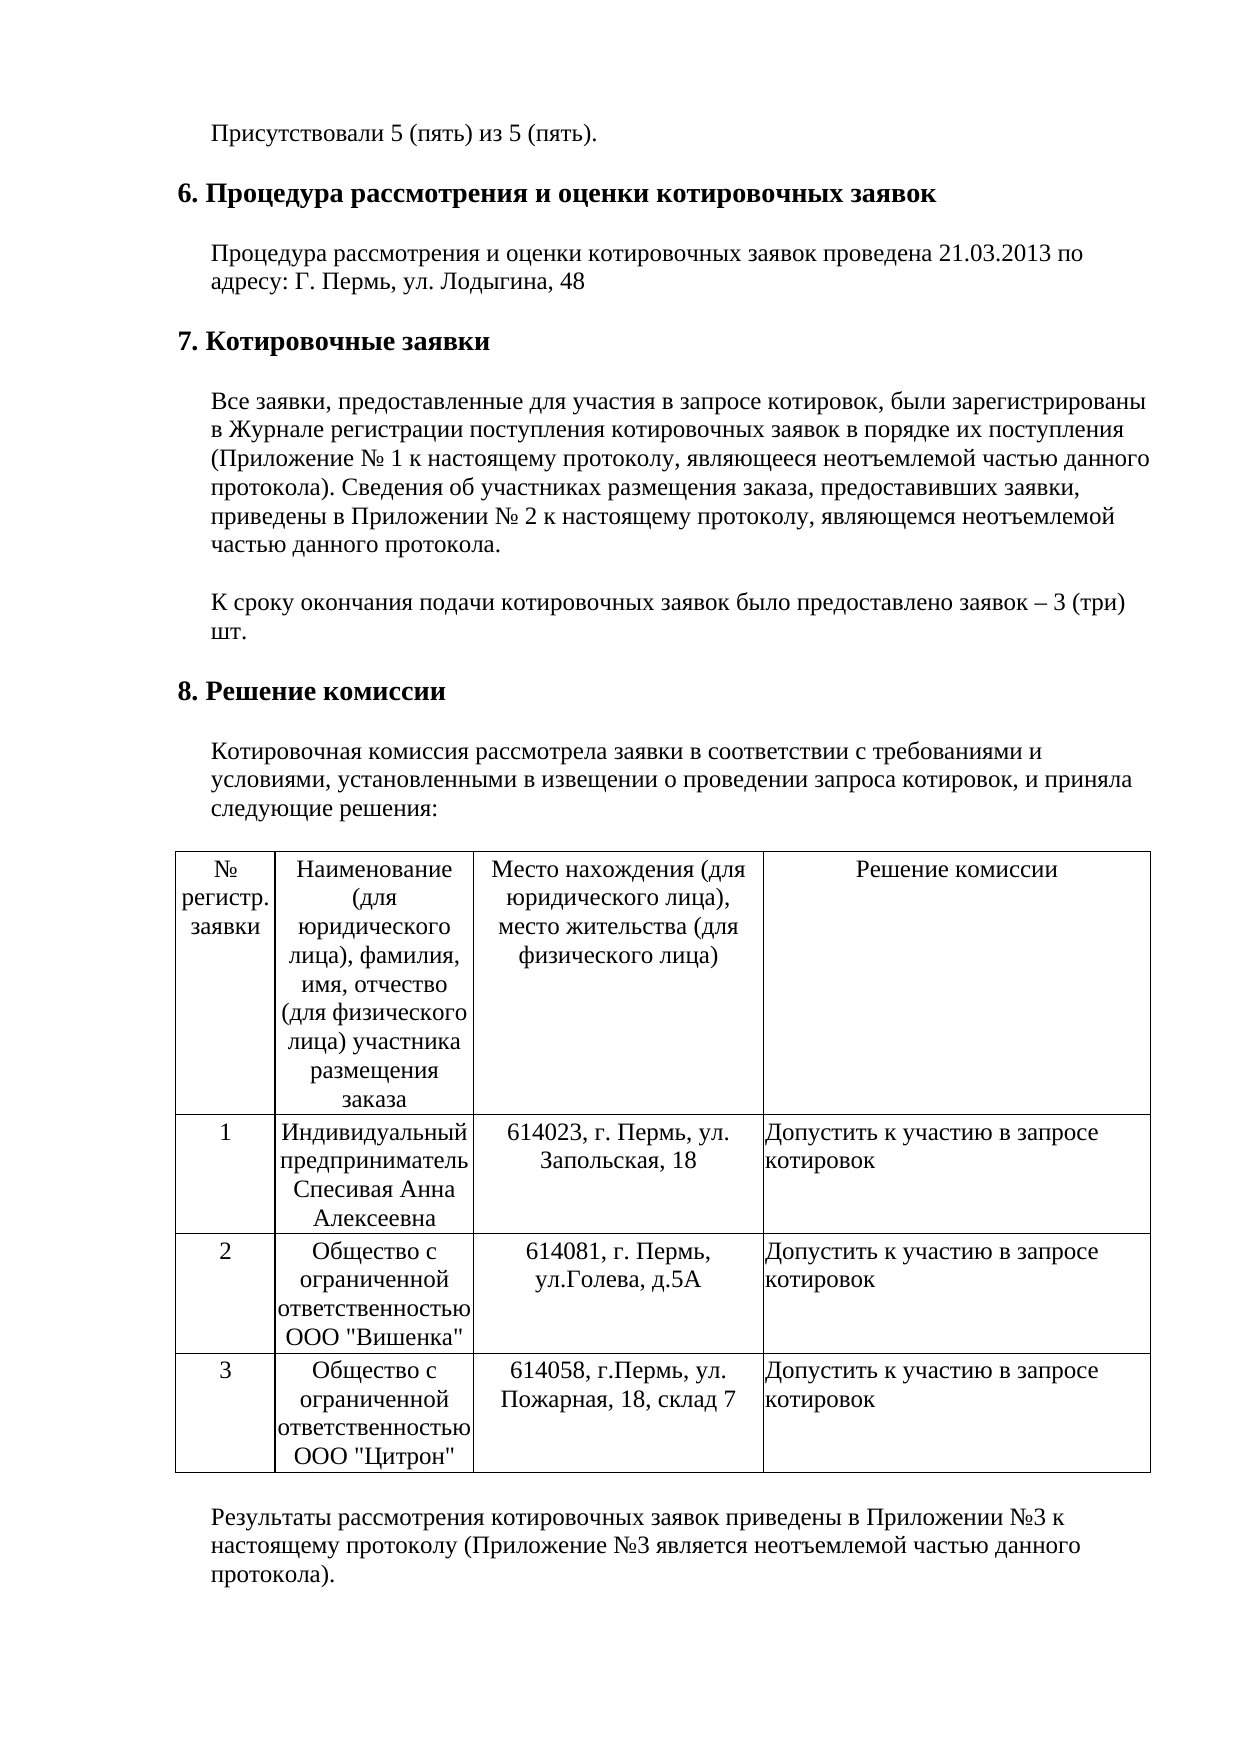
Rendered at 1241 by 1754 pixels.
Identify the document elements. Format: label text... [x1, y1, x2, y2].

text Результаты рассмотрения котировочных заявок приведены в Приложении №3 к настоящему протоколу (Приложение №3 является неотъемлемой частью данного протокола). [211, 1502, 1152, 1588]
text Котировочная комиссия рассмотрела заявки в соответствии с требованиями и условиями, установленными в извещении о проведении запроса котировок, и приняла следующие решения: [211, 736, 1152, 822]
table_cell Допустить к участию в запросе котировок [764, 1234, 1150, 1352]
table_cell 1 [176, 1115, 274, 1233]
text 6. Процедура рассмотрения и оценки котировочных заявок [177, 176, 1152, 208]
table_cell Допустить к участию в запросе котировок [764, 1354, 1150, 1472]
table_header Наименование (для юридического лица), фамилия, имя, отчество (для физического лица) участника размещения заказа [276, 852, 473, 1114]
text К сроку окончания подачи котировочных заявок было предоставлено заявок – 3 (три) шт. [211, 587, 1152, 645]
table_cell 614058, г.Пермь, ул. Пожарная, 18, склад 7 [474, 1354, 763, 1472]
table_cell 2 [176, 1234, 274, 1352]
text Процедура рассмотрения и оценки котировочных заявок проведена 21.03.2013 по адресу: Г. Пермь, ул. Лодыгина, 48 [211, 238, 1152, 295]
table_header № регистр. заявки [176, 852, 274, 1114]
table_cell Допустить к участию в запросе котировок [764, 1115, 1150, 1233]
table_cell 614081, г. Пермь, ул.Голева, д.5А [474, 1234, 763, 1352]
text Все заявки, предоставленные для участия в запросе котировок, были зарегистрированы в Журнале регистрации поступления котировочных заявок в порядке их поступления (Приложение № 1 к настоящему протоколу, являющееся неотъемлемой частью данного протокола). Сведения об участниках размещения заказа, предоставивших заявки, приведены в Приложении № 2 к настоящему протоколу, являющемся неотъемлемой частью данного протокола. [211, 386, 1152, 558]
table_cell Общество с ограниченной ответственностью ООО "Вишенка" [276, 1234, 473, 1352]
table_cell Общество с ограниченной ответственностью ООО "Цитрон" [276, 1354, 473, 1472]
table_cell Индивидуальный предприниматель Спесивая Анна Алексеевна [276, 1115, 473, 1233]
text 8. Решение комиссии [177, 674, 1152, 707]
text 7. Котировочные заявки [177, 324, 1152, 357]
table_cell 614023, г. Пермь, ул. Запольская, 18 [474, 1115, 763, 1233]
table_header Место нахождения (для юридического лица), место жительства (для физического лица) [474, 852, 763, 1114]
table_header Решение комиссии [764, 852, 1150, 1114]
table_cell 3 [176, 1354, 274, 1472]
text Присутствовали 5 (пять) из 5 (пять). [211, 118, 1152, 147]
